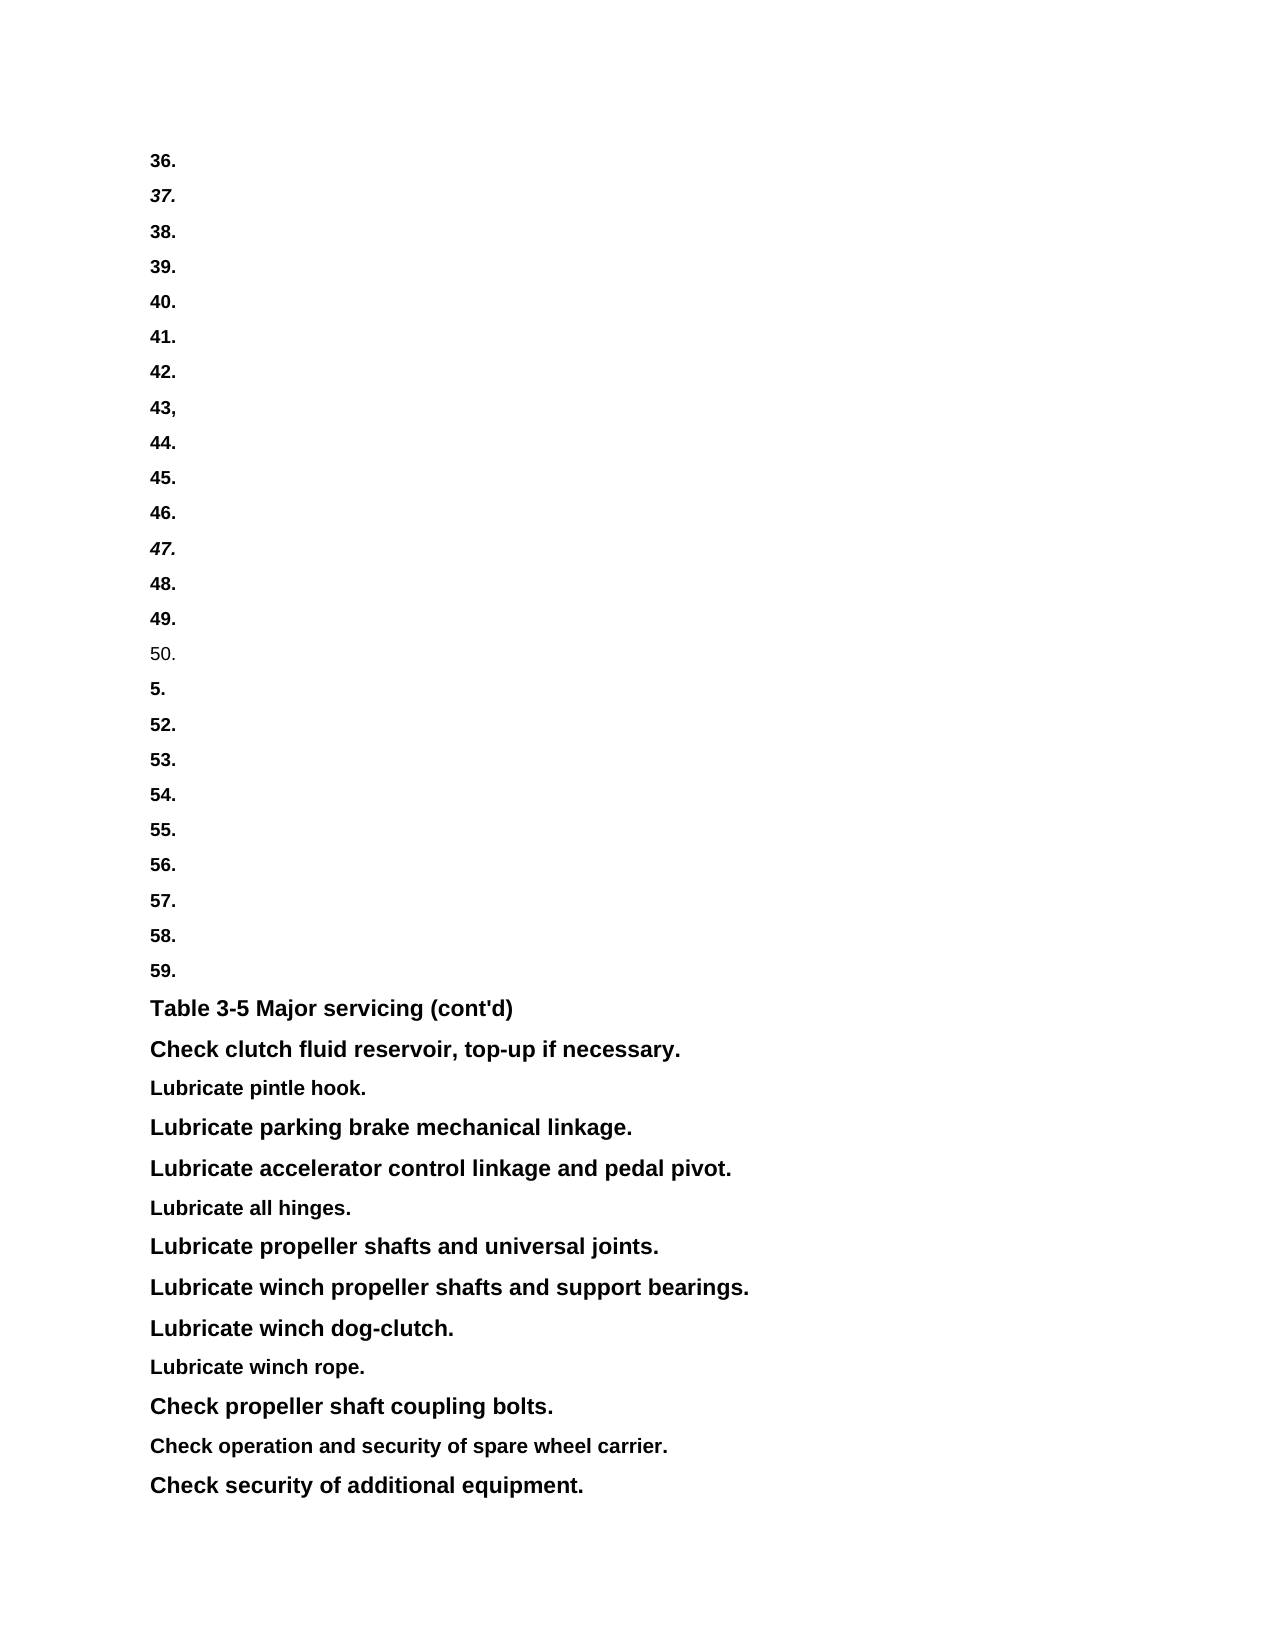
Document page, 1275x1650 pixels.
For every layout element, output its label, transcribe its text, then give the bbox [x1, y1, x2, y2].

text 55. [150, 819, 1125, 841]
text Lubricate pintle hook. [150, 1076, 1125, 1100]
text 42. [150, 361, 1125, 383]
text 39. [150, 256, 1125, 277]
text 38. [150, 220, 1125, 242]
text 53. [150, 748, 1125, 770]
text 52. [150, 713, 1125, 735]
text Check propeller shaft coupling bolts. [150, 1393, 1125, 1419]
text 58. [150, 924, 1125, 946]
text 54. [150, 784, 1125, 805]
text Check clutch fluid reservoir, top-up if necessary. [150, 1036, 1125, 1062]
text Lubricate parking brake mechanical linkage. [150, 1114, 1125, 1141]
text Check operation and security of spare wheel carrier. [150, 1434, 1125, 1458]
text 56. [150, 854, 1125, 876]
text 47. [150, 537, 1125, 559]
text 37. [150, 185, 1125, 207]
text 49. [150, 608, 1125, 629]
text 36. [150, 150, 1125, 172]
text Lubricate winch dog-clutch. [150, 1314, 1125, 1341]
text Lubricate all hinges. [150, 1195, 1125, 1219]
text Lubricate winch rope. [150, 1355, 1125, 1379]
text Check security of additional equipment. [150, 1472, 1125, 1498]
text 57. [150, 889, 1125, 911]
text 46. [150, 502, 1125, 524]
text 5. [150, 678, 1125, 700]
text 59. [150, 960, 1125, 981]
text Table 3-5 Major servicing (cont'd) [150, 995, 1125, 1021]
text 43, [150, 396, 1125, 418]
text Lubricate accelerator control linkage and pedal pivot. [150, 1155, 1125, 1181]
text 40. [150, 291, 1125, 312]
text Lubricate propeller shafts and universal joints. [150, 1233, 1125, 1260]
text 45. [150, 467, 1125, 488]
text Lubricate winch propeller shafts and support bearings. [150, 1274, 1125, 1300]
text 41. [150, 326, 1125, 348]
text 48. [150, 572, 1125, 594]
text 50. [150, 643, 1125, 664]
text 44. [150, 432, 1125, 453]
